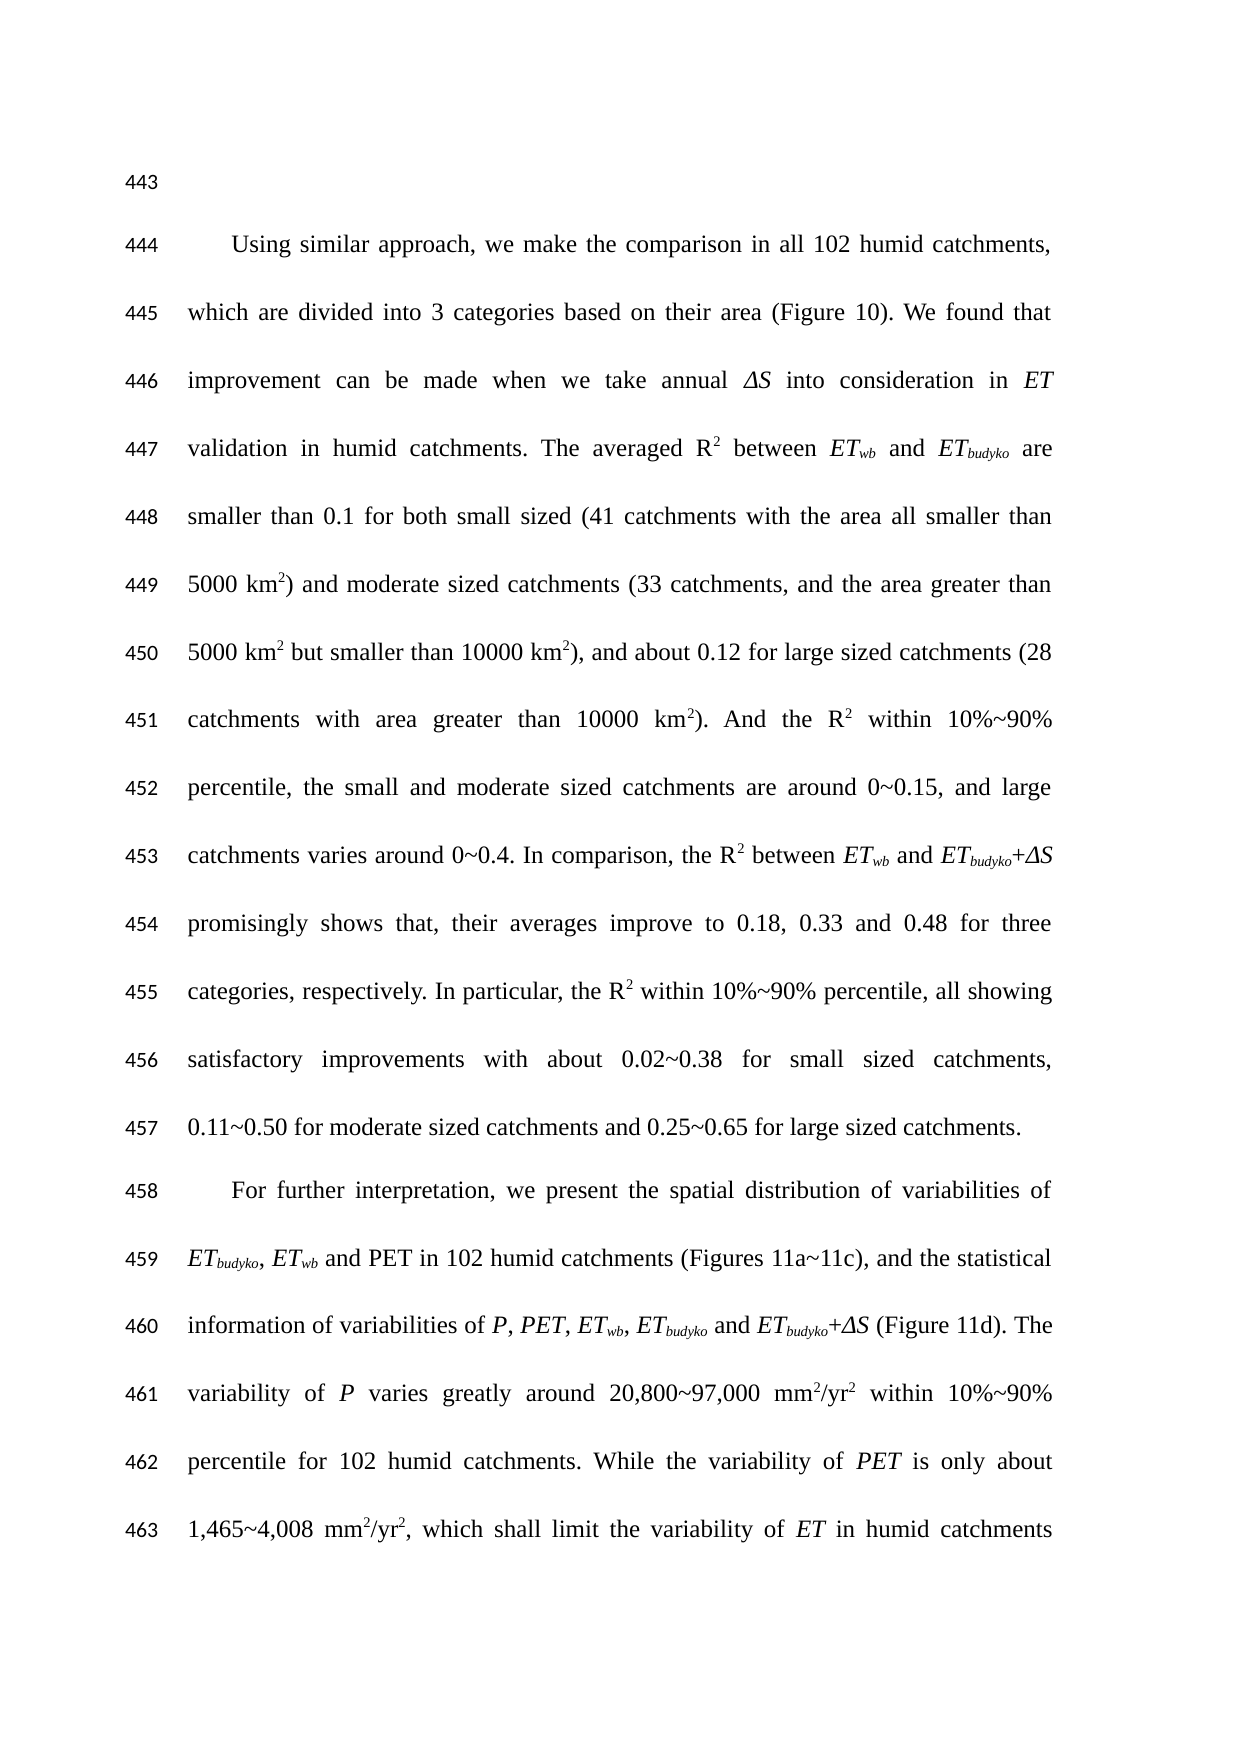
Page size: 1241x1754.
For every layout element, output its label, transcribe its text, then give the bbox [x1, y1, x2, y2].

text Using similar approach, we make the comparison in all 102 humid catchments, which are divided into 3 categories based on their area (Figure 10). We found that improvement can be made when we take annual ΔS into consideration in ET validation in humid catchments. The averaged R2 between ETwb and ETbudyko are smaller than 0.1 for both small sized (41 catchments with the area all smaller than 5000 km2) and moderate sized catchments (33 catchments, and the area greater than 5000 km2 but smaller than 10000 km2), and about 0.12 for large sized catchments (28 catchments with area greater than 10000 km2). And the R2 within 10%~90% percentile, the small and moderate sized catchments are around 0~0.15, and large catchments varies around 0~0.4. In comparison, the R2 between ETwb and ETbudyko+ΔS promisingly shows that, their averages improve to 0.18, 0.33 and 0.48 for three categories, respectively. In particular, the R2 within 10%~90% percentile, all showing satisfactory improvements with about 0.02~0.38 for small sized catchments, 0.11~0.50 for moderate sized catchments and 0.25~0.65 for large sized catchments. [187, 227, 1053, 1143]
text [187, 1172, 1053, 1546]
